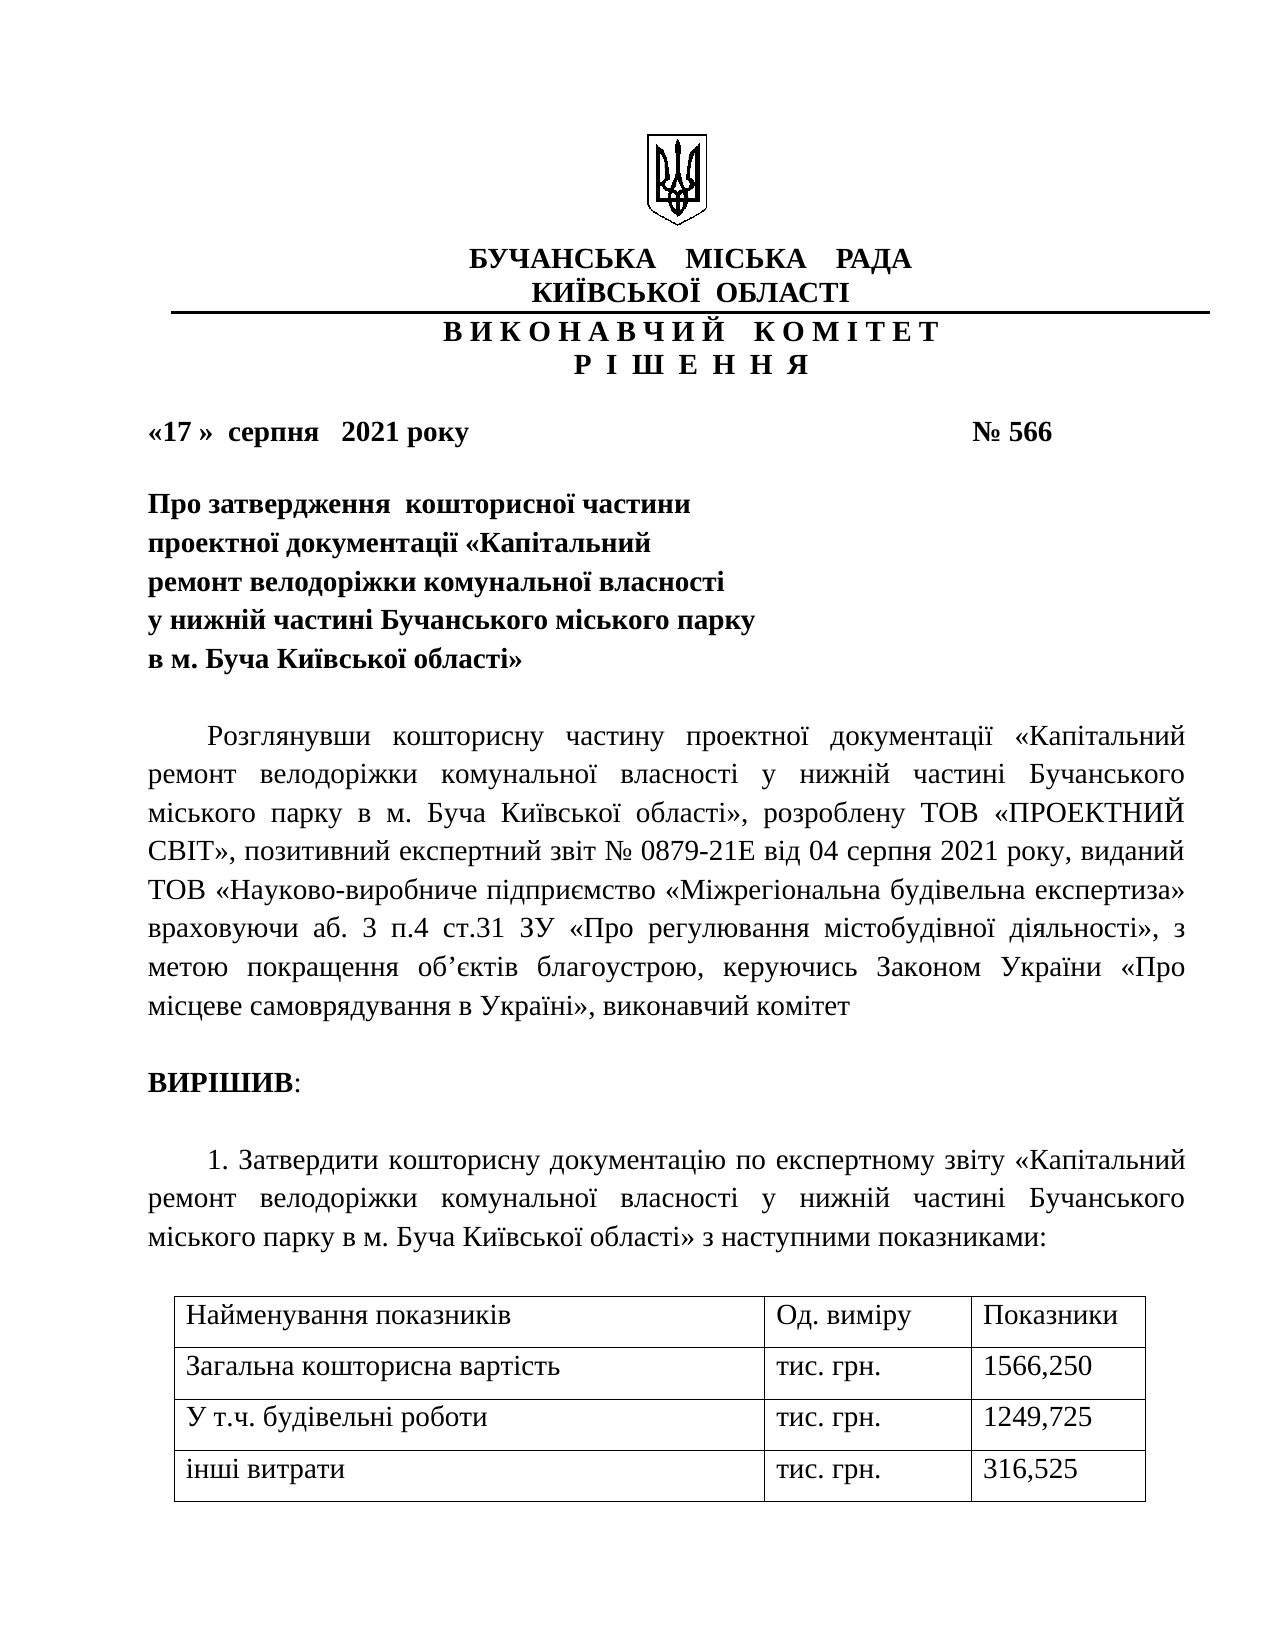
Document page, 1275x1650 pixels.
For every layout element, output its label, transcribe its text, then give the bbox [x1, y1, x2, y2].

table_cell 316,525 [972, 1451, 1145, 1501]
table_header Показники [972, 1297, 1145, 1347]
table_cell тис. грн. [765, 1400, 971, 1450]
table_cell тис. грн. [765, 1348, 971, 1398]
text Розглянувши кошторисну частину проектної документації «Капітальний ремонт велодоріжки комунальної власності у нижній частині Бучанського міського парку в м. Буча Київської області», розроблену ТОВ «ПРОЕКТНИЙ СВІТ», позитивний експертний звіт № 0879-21Е від 04 серпня 2021 року, виданий ТОВ «Науково-виробниче підприємство «Міжрегіональна будівельна експертиза» враховуючи аб. 3 п.4 ст.31 ЗУ «Про регулювання містобудівної діяльності», з метою покращення об’єктів благоустрою, керуючись Законом України «Про місцеве самоврядування в Україні», виконавчий комітет [148, 718, 1186, 1021]
text Р І Ш Е Н Н Я [148, 347, 1186, 381]
table_cell Загальна кошторисна вартість [175, 1348, 764, 1398]
text ВИРІШИВ: [148, 1065, 1186, 1098]
table_cell 1566,250 [972, 1348, 1145, 1398]
text Про затвердження кошторисної частини [148, 487, 1186, 520]
table_cell тис. грн. [765, 1451, 971, 1501]
table_cell У т.ч. будівельні роботи [175, 1400, 764, 1450]
text БУЧАНСЬКА МІСЬКА РАДА [148, 242, 1186, 275]
text в м. Буча Київської області» [148, 641, 1186, 674]
text «17 » серпня 2021 року № 566 [148, 414, 1186, 448]
table_header Од. виміру [765, 1297, 971, 1347]
text КИЇВСЬКОЇ ОБЛАСТІ [171, 275, 1210, 311]
text 1. Затвердити кошторисну документацію по експертному звіту «Капітальний ремонт велодоріжки комунальної власності у нижній частині Бучанського міського парку в м. Буча Київської області» з наступними показниками: [148, 1142, 1186, 1252]
table_header Найменування показників [175, 1297, 764, 1347]
table_cell інші витрати [175, 1451, 764, 1501]
text ремонт велодоріжки комунальної власності [148, 564, 1186, 597]
text В И К О Н А В Ч И Й К О М І Т Е Т [148, 314, 1186, 347]
text проектної документації «Капітальний [148, 525, 1186, 559]
table_cell 1249,725 [972, 1400, 1145, 1450]
text у нижній частині Бучанського міського парку [148, 602, 1186, 636]
